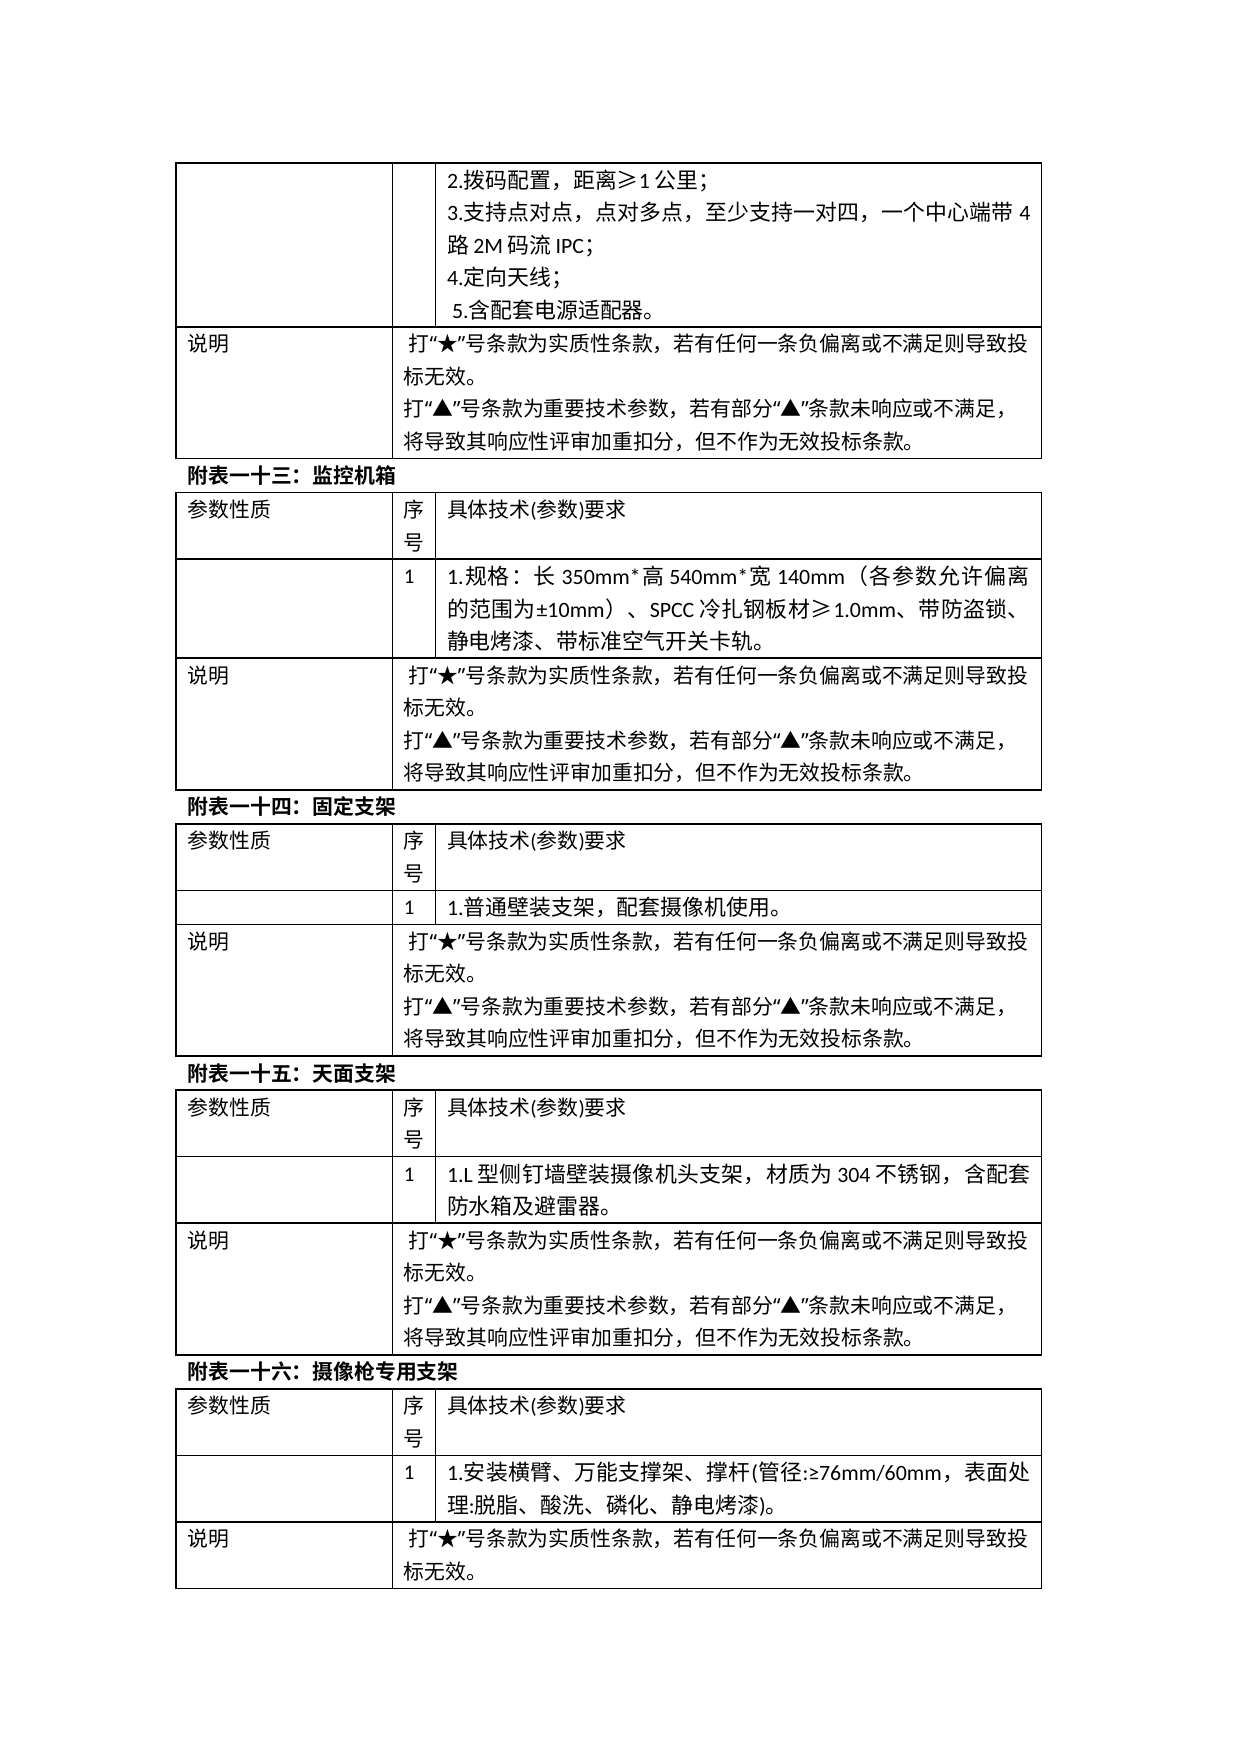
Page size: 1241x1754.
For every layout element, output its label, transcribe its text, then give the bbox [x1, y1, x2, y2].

table_cell [177, 560, 392, 657]
table_cell 1.L型侧钉墙壁装摄像机头支架，材质为304不锈钢，含配套防水箱及避雷器。 [436, 1157, 1041, 1222]
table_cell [436, 164, 1041, 326]
text 附表一十五：天面支架 [187, 1057, 1053, 1089]
table_header 具体技术(参数)要求 [436, 1390, 1041, 1454]
table_cell 打“★”号条款为实质性条款，若有任何一条负偏离或不满足则导致投标无效。 打“▲”号条款为重要技术参数，若有部分“▲”条款未响应或不满足，将导致其响应性评审加重扣分，但不作为无效投标条款。 [393, 1224, 1041, 1354]
table_cell 1.普通壁装支架，配套摄像机使用。 [436, 891, 1041, 923]
table_header 参数性质 [177, 1091, 392, 1156]
table_header 具体技术(参数)要求 [436, 825, 1041, 889]
table_cell 1.安装横臂、万能支撑架、撑杆(管径:≥76mm/60mm，表面处理:脱脂、酸洗、磷化、静电烤漆)。 [436, 1456, 1041, 1521]
table_cell 说明 [177, 925, 392, 1055]
table_cell 1 [393, 1157, 435, 1222]
table_cell [177, 1456, 392, 1521]
table_cell 1.规格：长350mm*高540mm*宽140mm（各参数允许偏离的范围为±10mm）、SPCC冷扎钢板材≥1.0mm、带防盗锁、静电烤漆、带标准空气开关卡轨。 [436, 560, 1041, 657]
table_header 具体技术(参数)要求 [436, 493, 1041, 558]
table_cell 说明 [177, 1523, 392, 1588]
table_cell 1 [393, 891, 435, 923]
table_cell [177, 891, 392, 923]
table_header 具体技术(参数)要求 [436, 1091, 1041, 1156]
table_cell 说明 [177, 659, 392, 789]
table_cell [393, 328, 1041, 458]
table_cell 说明 [177, 1224, 392, 1354]
table_header 序号 [393, 1390, 435, 1454]
text 附表一十三：监控机箱 [187, 459, 1053, 492]
table_cell 打“★”号条款为实质性条款，若有任何一条负偏离或不满足则导致投标无效。 打“▲”号条款为重要技术参数，若有部分“▲”条款未响应或不满足，将导致其响应性评审加重扣分，但不作为无效投标条款。 [393, 659, 1041, 789]
table_header 参数性质 [177, 1390, 392, 1454]
table_cell 1 [393, 560, 435, 657]
table_cell [177, 164, 392, 326]
table_cell 说明 [177, 328, 392, 458]
table_cell [177, 1157, 392, 1222]
text 附表一十四：固定支架 [187, 790, 1053, 823]
table_header 序号 [393, 1091, 435, 1156]
table_header 序号 [393, 493, 435, 558]
table_header 参数性质 [177, 825, 392, 889]
table_header 序号 [393, 825, 435, 889]
table_cell 1 [393, 164, 435, 326]
table_cell 打“★”号条款为实质性条款，若有任何一条负偏离或不满足则导致投标无效。 打“▲”号条款为重要技术参数，若有部分“▲”条款未响应或不满足，将导致其响应性评审加重扣分，但不作为无效投标条款。 [393, 925, 1041, 1055]
table_cell 1 [393, 1456, 435, 1521]
table_header 参数性质 [177, 493, 392, 558]
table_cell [393, 1523, 1041, 1588]
text 附表一十六：摄像枪专用支架 [187, 1355, 1053, 1388]
